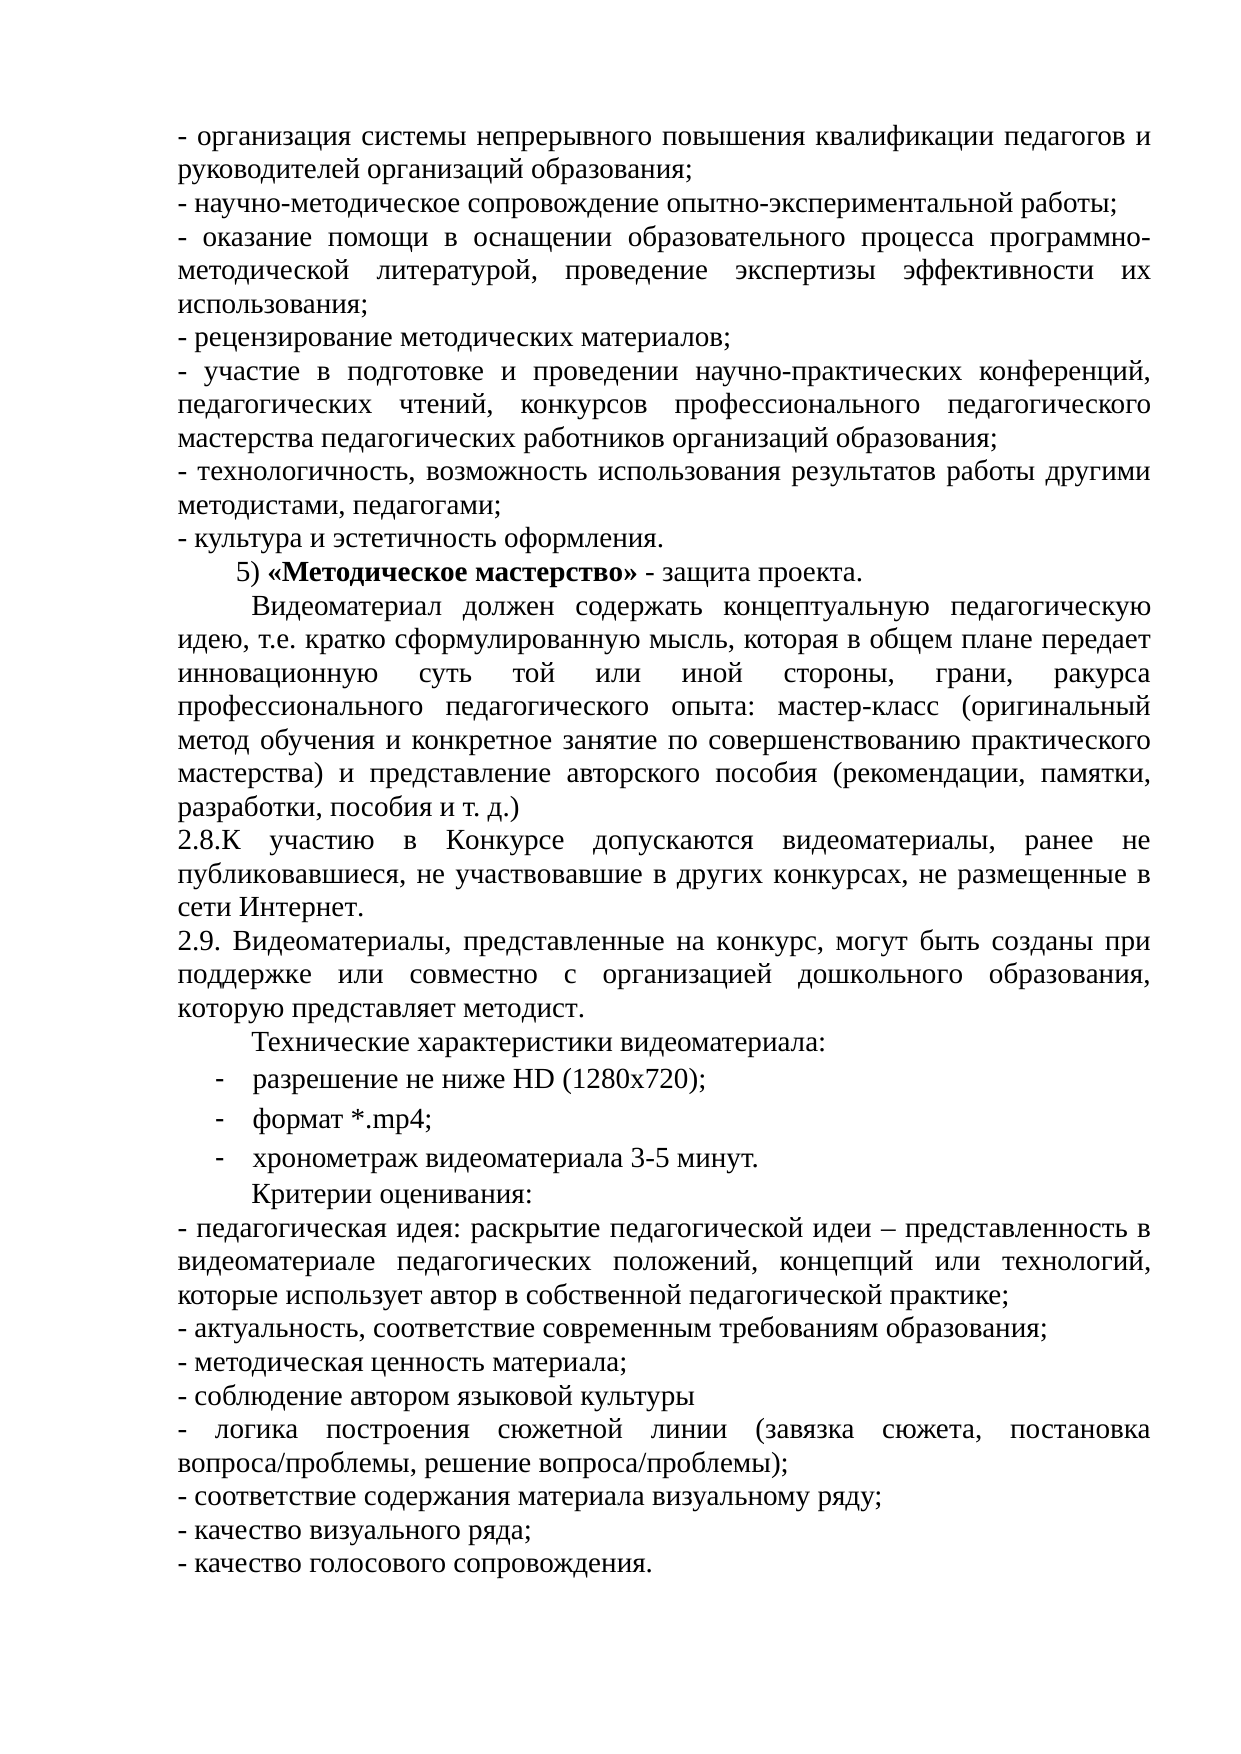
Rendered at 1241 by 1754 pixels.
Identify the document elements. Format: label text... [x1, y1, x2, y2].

text - качество голосового сопровождения. [177, 1545, 1152, 1579]
text - методическая ценность материала; [177, 1344, 1152, 1378]
text Видеоматериал должен содержать концептуальную педагогическую идею, т.е. кратко сформулированную мысль, которая в общем плане передает инновационную суть той или иной стороны, грани, ракурса профессионального педагогического опыта: мастер-класс (оригинальный метод обучения и конкретное занятие по совершенствованию практического мастерства) и представление авторского пособия (рекомендации, памятки, разработки, пособия и т. д.) [177, 588, 1152, 822]
text - организация системы непрерывного повышения квалификации педагогов и руководителей организаций образования; [177, 118, 1152, 185]
text 5) «Методическое мастерство» - защита проекта. [177, 554, 1152, 588]
list хронометраж видеоматериала 3-5 минут. [215, 1137, 1152, 1176]
list формат *.mp4; [215, 1097, 1152, 1137]
text - научно-методическое сопровождение опытно-экспериментальной работы; [177, 185, 1152, 219]
list разрешение не ниже HD (1280х720); [215, 1057, 1152, 1097]
text - культура и эстетичность оформления. [177, 521, 1152, 554]
text - технологичность, возможность использования результатов работы другими методистами, педагогами; [177, 453, 1152, 521]
text - качество визуального ряда; [177, 1512, 1152, 1545]
text - соблюдение автором языковой культуры [177, 1378, 1152, 1411]
text 2.9. Видеоматериалы, представленные на конкурс, могут быть созданы при поддержке или совместно с организацией дошкольного образования, которую представляет методист. [177, 923, 1152, 1024]
text - педагогическая идея: раскрытие педагогической идеи – представленность в видеоматериале педагогических положений, концепций или технологий, которые использует автор в собственной педагогической практике; [177, 1210, 1152, 1311]
text - оказание помощи в оснащении образовательного процесса программно-методической литературой, проведение экспертизы эффективности их использования; [177, 219, 1152, 319]
text - логика построения сюжетной линии (завязка сюжета, постановка вопроса/проблемы, решение вопроса/проблемы); [177, 1411, 1152, 1478]
text 2.8.К участию в Конкурсе допускаются видеоматериалы, ранее не публиковавшиеся, не участвовавшие в других конкурсах, не размещенные в сети Интернет. [177, 822, 1152, 923]
text Критерии оценивания: [177, 1176, 1152, 1210]
text - актуальность, соответствие современным требованиям образования; [177, 1311, 1152, 1344]
text Технические характеристики видеоматериала: [251, 1024, 1152, 1057]
text - рецензирование методических материалов; [177, 319, 1152, 353]
text - участие в подготовке и проведении научно-практических конференций, педагогических чтений, конкурсов профессионального педагогического мастерства педагогических работников организаций образования; [177, 353, 1152, 453]
text - соответствие содержания материала визуальному ряду; [177, 1478, 1152, 1512]
